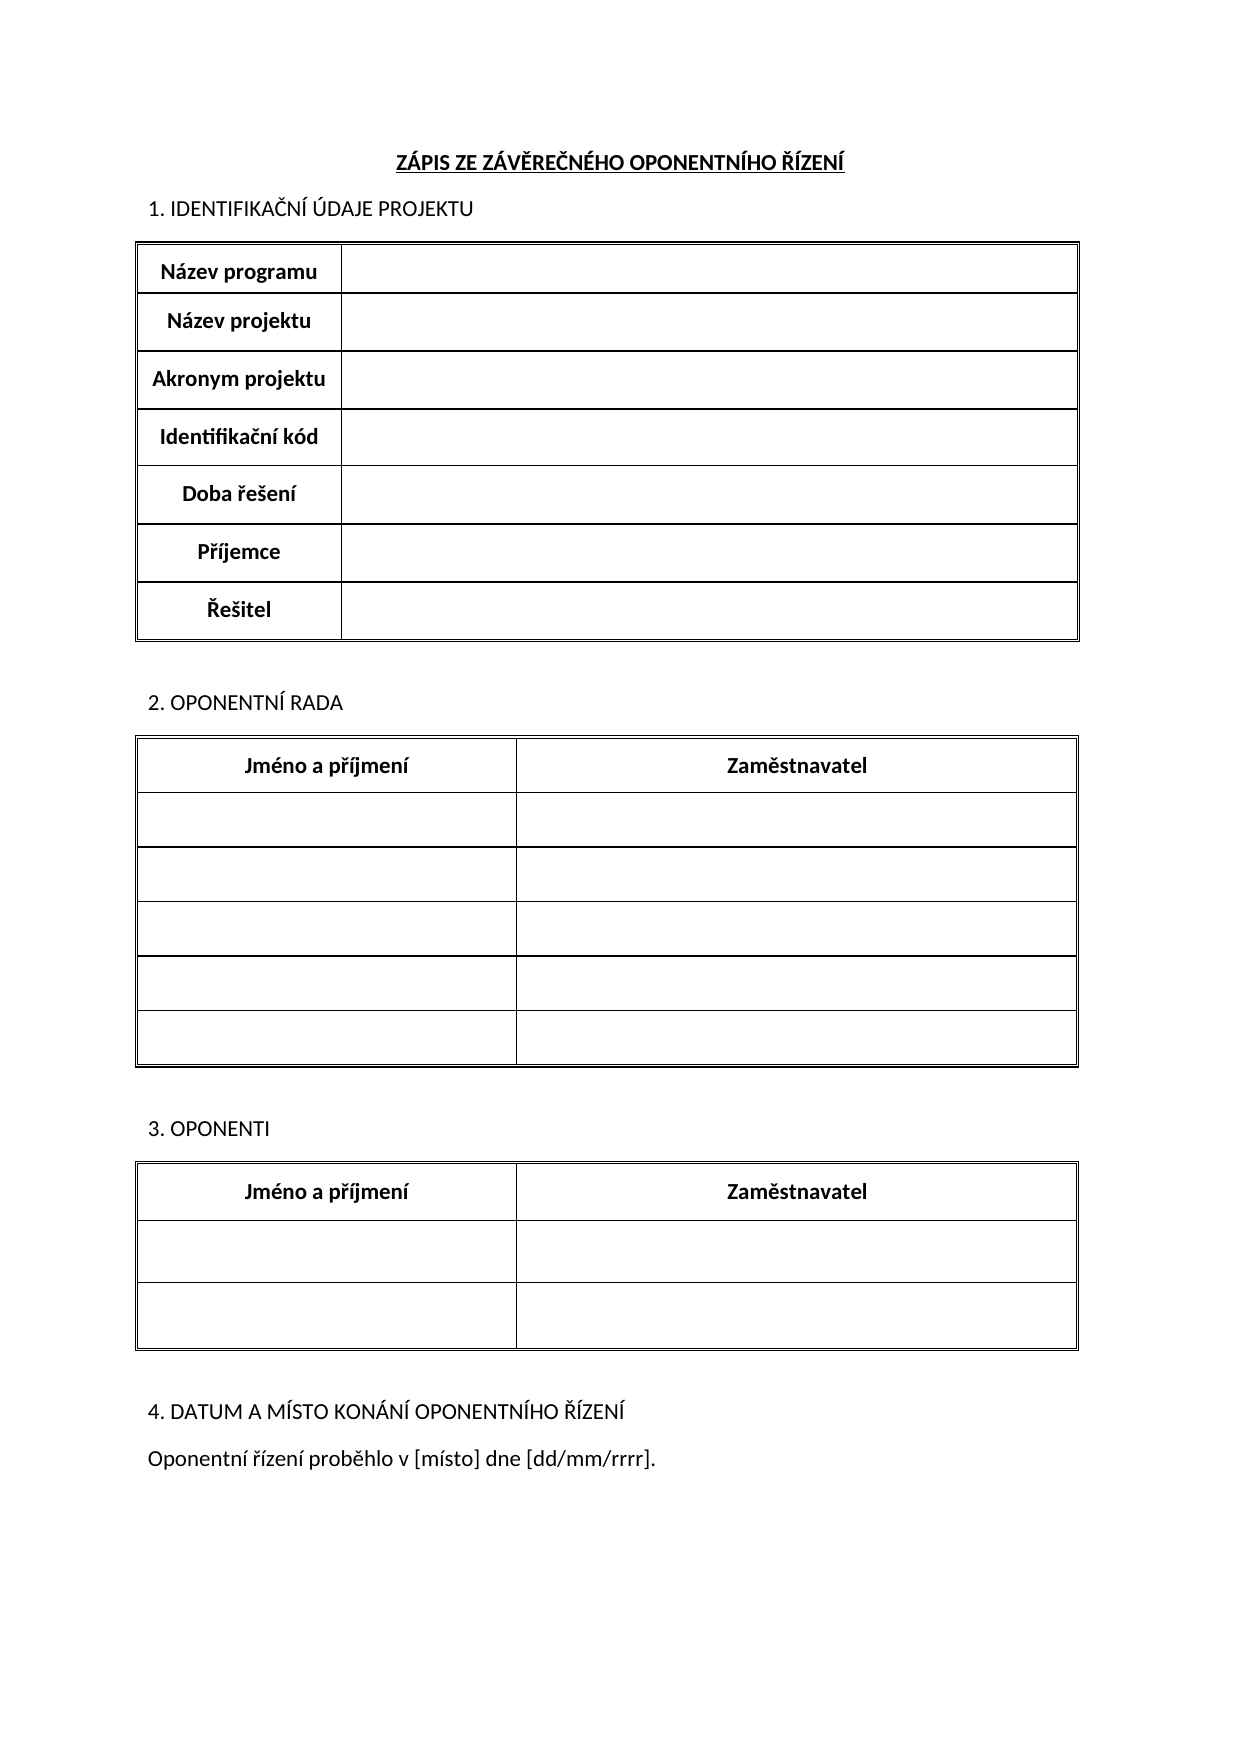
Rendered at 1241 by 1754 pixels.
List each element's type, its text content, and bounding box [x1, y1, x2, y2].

table_cell Řešitel [138, 583, 341, 638]
table_cell [342, 294, 1077, 350]
table_cell [138, 957, 516, 1010]
table_cell [517, 902, 1076, 955]
table_cell [138, 1221, 516, 1282]
table_header Jméno a příjmení [138, 739, 516, 791]
table_header Zaměstnavatel [517, 739, 1076, 791]
table_cell [517, 1283, 1076, 1347]
table_cell [138, 848, 516, 901]
table_cell Název projektu [138, 294, 341, 350]
table_cell [342, 525, 1077, 581]
table_header Název programu [138, 245, 341, 292]
text ZÁPIS ZE ZÁVĚREČNÉHO OPONENTNÍHO ŘÍZENÍ [148, 148, 1093, 176]
text 2. OPONENTNÍ RADA [148, 688, 1093, 716]
table_cell [342, 410, 1077, 464]
table_cell [138, 1011, 516, 1064]
table_cell [342, 352, 1077, 408]
table_cell [517, 957, 1076, 1010]
table_cell Identifikační kód [138, 410, 341, 464]
text 4. DATUM A MÍSTO KONÁNÍ OPONENTNÍHO ŘÍZENÍ [148, 1397, 1093, 1425]
table_cell [138, 902, 516, 955]
text 3. OPONENTI [148, 1114, 1093, 1142]
table_header Zaměstnavatel [517, 1164, 1076, 1219]
table_cell Doba řešení [138, 466, 341, 523]
text 1. IDENTIFIKAČNÍ ÚDAJE PROJEKTU [148, 194, 1093, 222]
table_cell Akronym projektu [138, 352, 341, 408]
table_header [342, 245, 1077, 292]
table_header Jméno a příjmení [138, 1164, 516, 1219]
table_cell [517, 1011, 1076, 1064]
table_cell [342, 466, 1077, 523]
text Oponentní řízení proběhlo v [místo] dne [dd/mm/rrrr]. [148, 1444, 1093, 1472]
table_cell [138, 793, 516, 846]
table_cell Příjemce [138, 525, 341, 581]
table_cell [342, 583, 1077, 638]
table_cell [517, 848, 1076, 901]
table_cell [517, 793, 1076, 846]
table_cell [517, 1221, 1076, 1282]
table_cell [138, 1283, 516, 1347]
